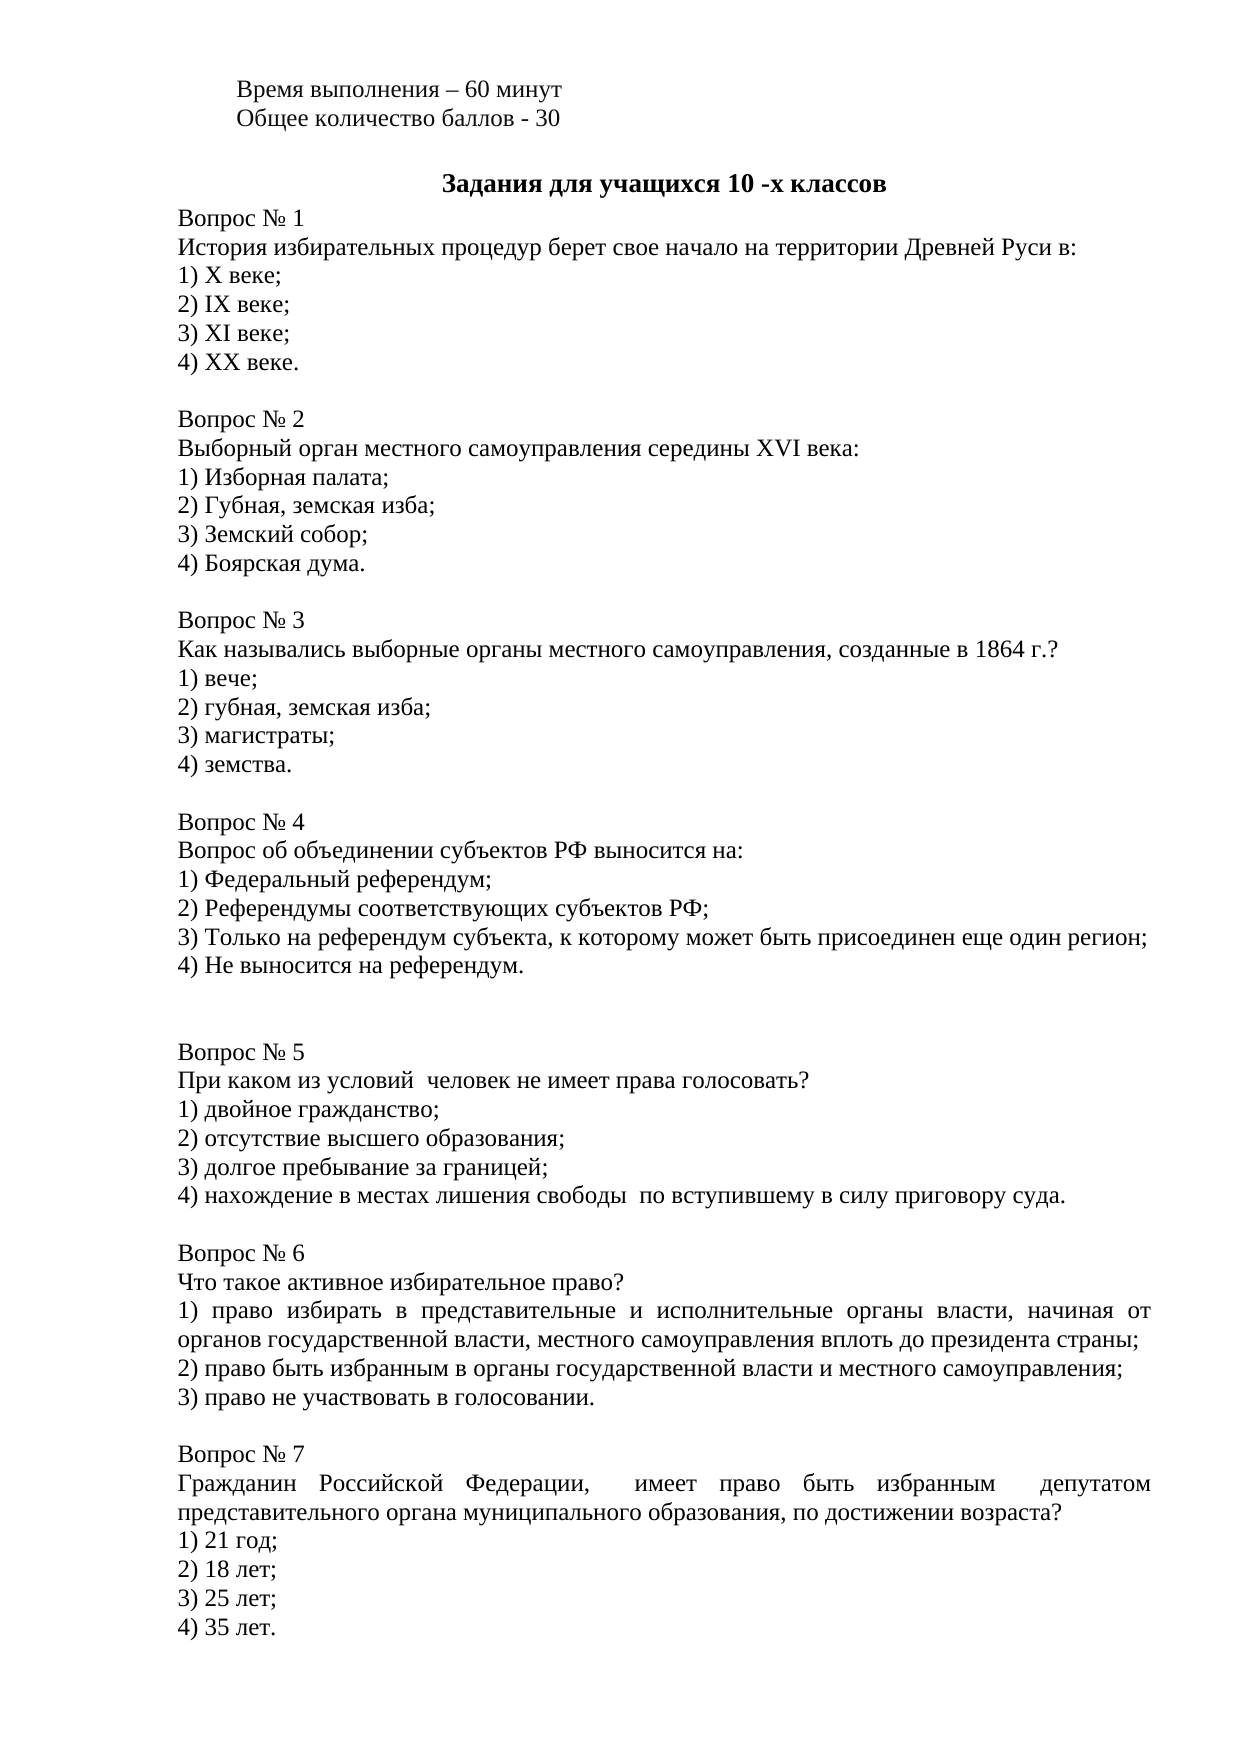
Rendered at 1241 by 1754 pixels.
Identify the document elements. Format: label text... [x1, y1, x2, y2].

text Общее количество баллов - 30 [236, 103, 1152, 131]
text Вопрос № 7 [177, 1439, 1152, 1468]
text 1) Изборная палата; [177, 462, 1152, 490]
text 3) Земский собор; [177, 519, 1152, 548]
text Время выполнения – 60 минут [236, 74, 1152, 103]
text При каком из условий человек не имеет права голосовать? [177, 1065, 1152, 1094]
text Вопрос № 5 [177, 1037, 1152, 1065]
text 1) вече; [177, 663, 1152, 692]
text 1) двойное гражданство; [177, 1094, 1152, 1123]
text Задания для учащихся 10 -х классов [177, 167, 1152, 198]
text 3) магистраты; [177, 720, 1152, 749]
text 4) 35 лет. [177, 1612, 1152, 1640]
text 3) право не участвовать в голосовании. [177, 1382, 1152, 1410]
text 2) губная, земская изба; [177, 692, 1152, 720]
text 1) X веке; [177, 260, 1152, 289]
text 3) Только на референдум субъекта, к которому может быть присоединен еще один регион; [177, 922, 1152, 950]
text 4) земства. [177, 749, 1152, 778]
text Вопрос № 6 [177, 1238, 1152, 1267]
text 2) Губная, земская изба; [177, 490, 1152, 519]
text 2) 18 лет; [177, 1554, 1152, 1583]
text 2) IX веке; [177, 289, 1152, 318]
text 4) XX веке. [177, 347, 1152, 375]
text История избирательных процедур берет свое начало на территории Древней Руси в: [177, 232, 1152, 260]
text Гражданин Российской Федерации, имеет право быть избранным депутатом представительного органа муниципального образования, по достижении возраста? [177, 1468, 1152, 1525]
text 4) нахождение в местах лишения свободы по вступившему в силу приговору суда. [177, 1180, 1152, 1209]
text 2) отсутствие высшего образования; [177, 1123, 1152, 1152]
text 1) 21 год; [177, 1525, 1152, 1554]
text 2) право быть избранным в органы государственной власти и местного самоуправления; [177, 1353, 1152, 1382]
text 1) Федеральный референдум; [177, 864, 1152, 893]
text Что такое активное избирательное право? [177, 1267, 1152, 1295]
text Вопрос об объединении субъектов РФ выносится на: [177, 835, 1152, 864]
text Как назывались выборные органы местного самоуправления, созданные в 1864 г.? [177, 634, 1152, 663]
text Выборный орган местного самоуправления середины XVI века: [177, 433, 1152, 462]
text 3) XI веке; [177, 318, 1152, 347]
text 1) право избирать в представительные и исполнительные органы власти, начиная от органов государственной власти, местного самоуправления вплоть до президента страны; [177, 1295, 1152, 1353]
text 2) Референдумы соответствующих субъектов РФ; [177, 893, 1152, 922]
text Вопрос № 3 [177, 605, 1152, 634]
text Вопрос № 1 [177, 203, 1152, 232]
text 3) 25 лет; [177, 1583, 1152, 1612]
text 4) Боярская дума. [177, 548, 1152, 577]
text Вопрос № 2 [177, 404, 1152, 433]
text 4) Не выносится на референдум. [177, 950, 1152, 979]
text Вопрос № 4 [177, 807, 1152, 835]
text 3) долгое пребывание за границей; [177, 1152, 1152, 1180]
